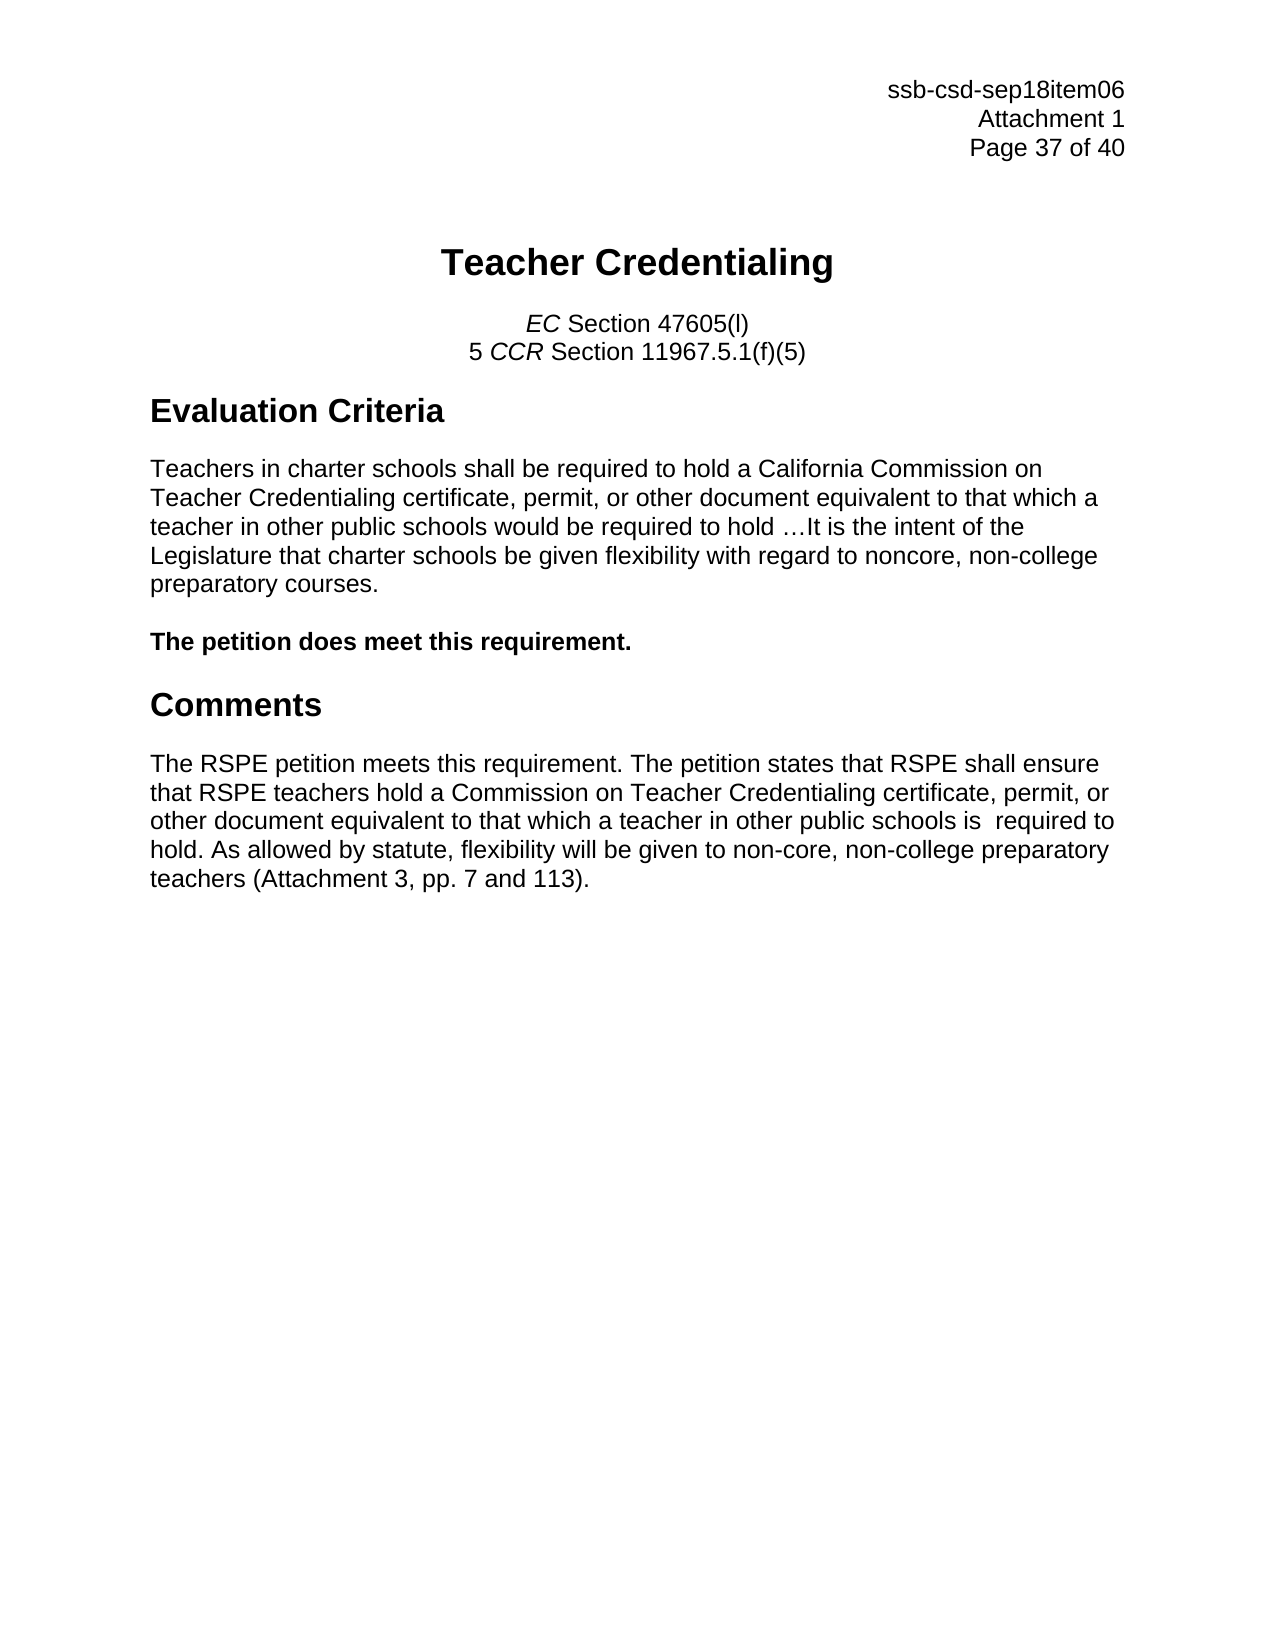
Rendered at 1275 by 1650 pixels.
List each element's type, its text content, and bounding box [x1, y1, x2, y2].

subtitle Evaluation Criteria [150, 391, 1125, 429]
text 5 CCR Section 11967.5.1(f)(5) [150, 337, 1125, 366]
text Teachers in charter schools shall be required to hold a California Commission on Teacher Credentialing certificate, permit, or other document equivalent to that which a teacher in other public schools would be required to hold …It is the intent of the Legislature that charter schools be given flexibility with regard to noncore, non-college preparatory courses. [150, 454, 1125, 598]
subtitle Comments [150, 685, 1125, 724]
text The petition does meet this requirement. [150, 627, 1125, 656]
text The RSPE petition meets this requirement. The petition states that RSPE shall ensure that RSPE teachers hold a Commission on Teacher Credentialing certificate, permit, or other document equivalent to that which a teacher in other public schools is required to hold. As allowed by statute, flexibility will be given to non-core, non-college preparatory teachers (Attachment 3, pp. 7 and 113). [150, 749, 1125, 892]
text EC Section 47605(l) [150, 308, 1125, 337]
subtitle Teacher Credentialing [150, 240, 1125, 283]
